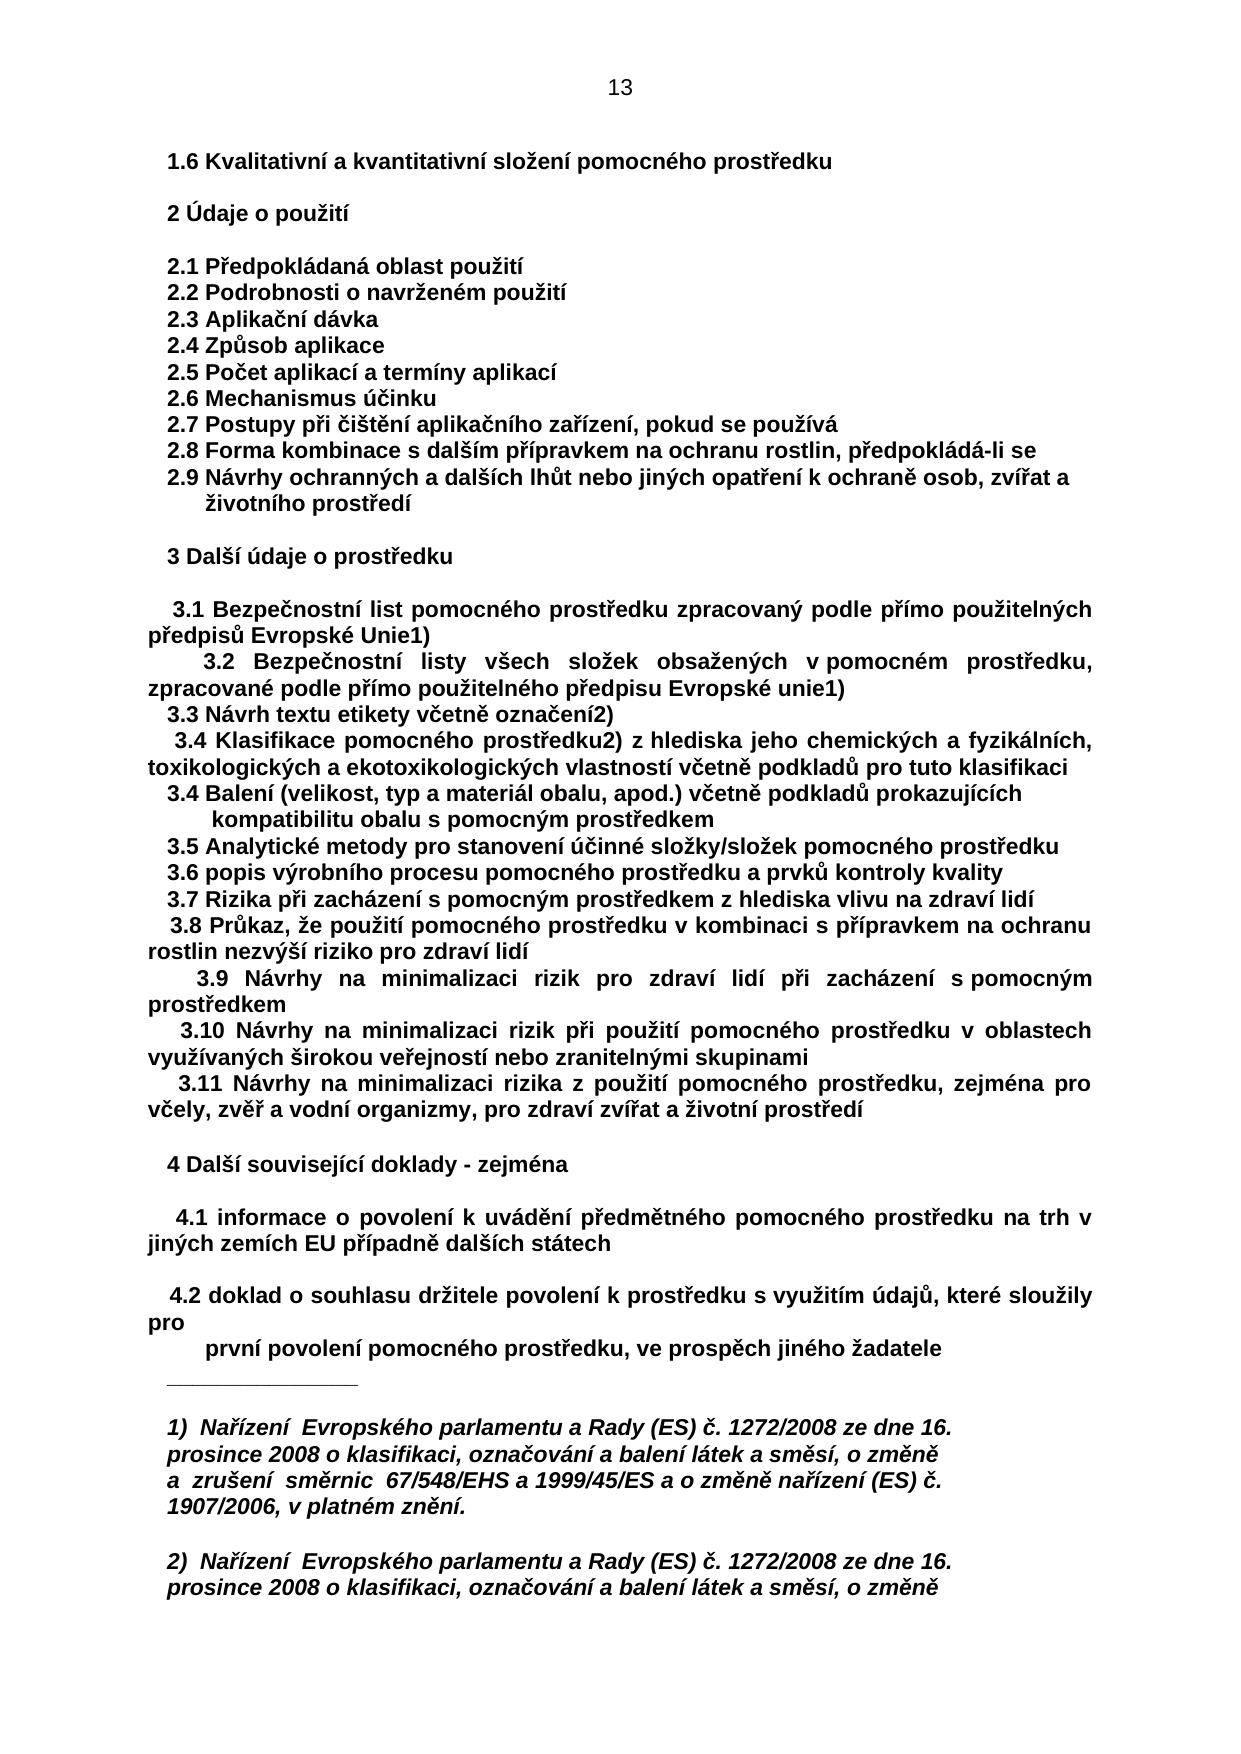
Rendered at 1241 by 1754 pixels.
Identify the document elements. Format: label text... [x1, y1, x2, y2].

text 3.2 Bezpečnostní listy všech složek obsažených v pomocném prostředku, zpracované podle přímo použitelného předpisu Evropské unie1) [148, 648, 1093, 701]
text 2.5 Počet aplikací a termíny aplikací [148, 358, 1093, 385]
text 4 Další související doklady - zejména [148, 1151, 1093, 1177]
text 2.3 Aplikační dávka [148, 306, 1093, 332]
text 3.8 Průkaz, že použití pomocného prostředku v kombinaci s přípravkem na ochranu rostlin nezvýší riziko pro zdraví lidí [148, 912, 1093, 964]
text 2.2 Podrobnosti o navrženém použití [148, 279, 1093, 306]
text 3.1 Bezpečnostní list pomocného prostředku zpracovaný podle přímo použitelných předpisů Evropské Unie1) [148, 596, 1093, 648]
text 3.5 Analytické metody pro stanovení účinné složky/složek pomocného prostředku [148, 833, 1093, 859]
text 4.1 informace o povolení k uvádění předmětného pomocného prostředku na trh v jiných zemích EU případně dalších státech [148, 1203, 1093, 1256]
text 1.6 Kvalitativní a kvantitativní složení pomocného prostředku [148, 148, 1093, 174]
text 2.1 Předpokládaná oblast použití [148, 253, 1093, 279]
text _______________ [148, 1362, 1093, 1388]
text 3 Další údaje o prostředku [148, 543, 1093, 569]
text 3.4 Balení (velikost, typ a materiál obalu, apod.) včetně podkladů prokazujících [148, 780, 1093, 806]
text prosince 2008 o klasifikaci, označování a balení látek a směsí, o změně [148, 1441, 1093, 1467]
text 3.6 popis výrobního procesu pomocného prostředku a prvků kontroly kvality [148, 859, 1093, 886]
text 3.10 Návrhy na minimalizaci rizik při použití pomocného prostředku v oblastech využívaných širokou veřejností nebo zranitelnými skupinami [148, 1017, 1093, 1070]
text 3.3 Návrh textu etikety včetně označení2) [148, 701, 1093, 727]
text 2.4 Způsob aplikace [148, 332, 1093, 358]
text 2.6 Mechanismus účinku [148, 385, 1093, 411]
text 3.9 Návrhy na minimalizaci rizik pro zdraví lidí při zacházení s pomocným prostředkem [148, 964, 1093, 1017]
text 3.7 Rizika při zacházení s pomocným prostředkem z hlediska vlivu na zdraví lidí [148, 886, 1093, 912]
text první povolení pomocného prostředku, ve prospěch jiného žadatele [148, 1335, 1093, 1362]
text 2.8 Forma kombinace s dalším přípravkem na ochranu rostlin, předpokládá-li se [148, 437, 1093, 464]
text 1907/2006, v platném znění. [148, 1493, 1093, 1520]
text 2.9 Návrhy ochranných a dalších lhůt nebo jiných opatření k ochraně osob, zvířat a [148, 464, 1093, 490]
text 3.4 Klasifikace pomocného prostředku2) z hlediska jeho chemických a fyzikálních, toxikologických a ekotoxikologických vlastností včetně podkladů pro tuto klasifikaci [148, 727, 1093, 780]
text prosince 2008 o klasifikaci, označování a balení látek a směsí, o změně [148, 1574, 1093, 1600]
text kompatibilitu obalu s pomocným prostředkem [148, 806, 1093, 833]
text životního prostředí [148, 490, 1093, 517]
text 2.7 Postupy při čištění aplikačního zařízení, pokud se používá [148, 411, 1093, 437]
text 2 Údaje o použití [148, 200, 1093, 227]
text a zrušení směrnic 67/548/EHS a 1999/45/ES a o změně nařízení (ES) č. [148, 1467, 1093, 1493]
text 1) Nařízení Evropského parlamentu a Rady (ES) č. 1272/2008 ze dne 16. [148, 1414, 1093, 1441]
text 2) Nařízení Evropského parlamentu a Rady (ES) č. 1272/2008 ze dne 16. [148, 1548, 1093, 1574]
text 4.2 doklad o souhlasu držitele povolení k prostředku s využitím údajů, které sloužily pro [148, 1282, 1093, 1335]
text 3.11 Návrhy na minimalizaci rizika z použití pomocného prostředku, zejména pro včely, zvěř a vodní organizmy, pro zdraví zvířat a životní prostředí [148, 1070, 1093, 1123]
